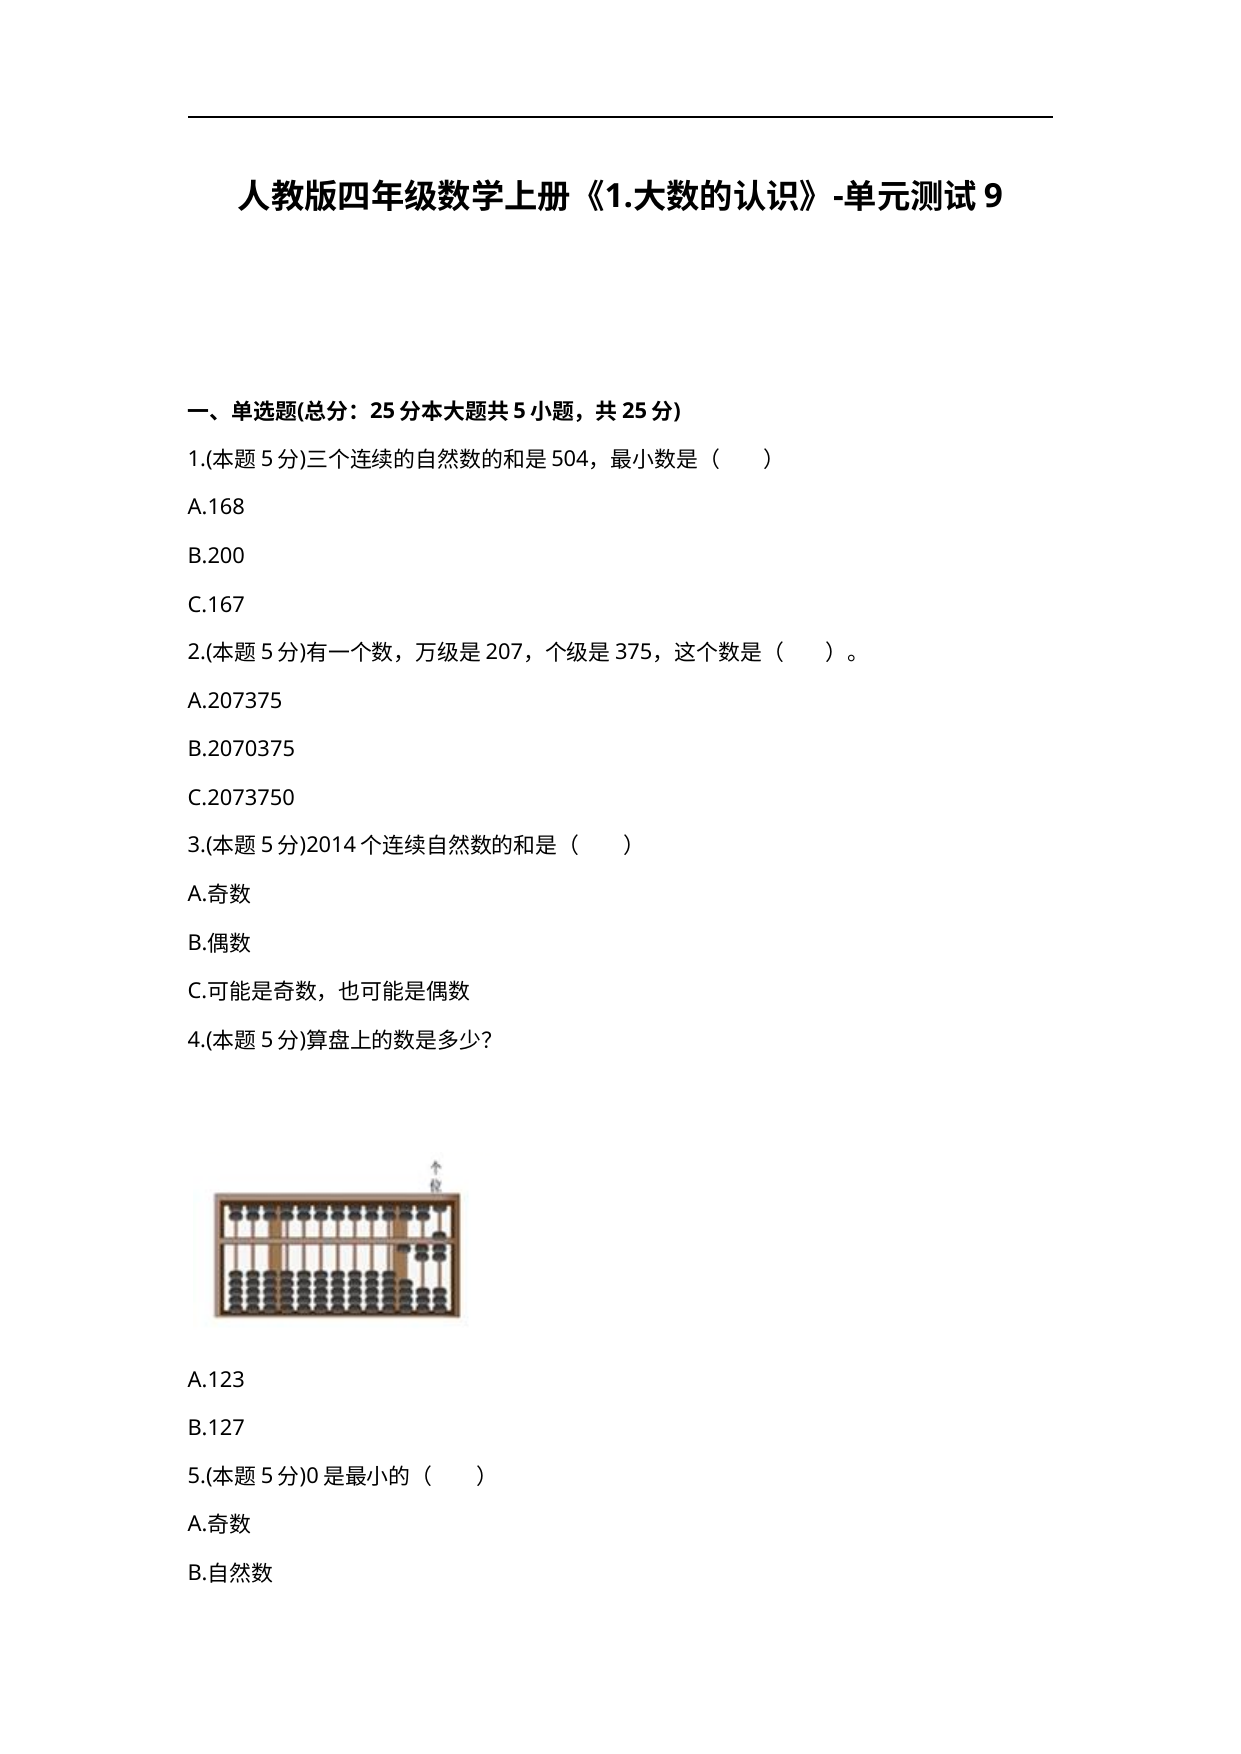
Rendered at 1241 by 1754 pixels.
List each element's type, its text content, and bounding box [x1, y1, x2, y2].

text 人教版四年级数学上册《1.大数的认识》-单元测试9 [187, 162, 1053, 227]
text A.奇数 B.偶数 C.可能是奇数，也可能是偶数 [187, 876, 1053, 1006]
text 一、单选题(总分：25分本大题共5小题，共25分) [187, 393, 1053, 426]
text A.168 B.200 C.167 [187, 490, 1053, 620]
text A.207375 B.2070375 C.2073750 [187, 683, 1053, 813]
text 4.(本题5分)算盘上的数是多少？ [187, 1022, 1053, 1347]
text 1.(本题5分)三个连续的自然数的和是504，最小数是（ ） [187, 442, 1053, 474]
text 2.(本题5分)有一个数，万级是207，个级是375，这个数是（ ）。 [187, 635, 1053, 667]
text 3.(本题5分)2014个连续自然数的和是（ ） [187, 828, 1053, 861]
text A.123 B.127 [187, 1362, 1053, 1443]
text A.奇数 B.自然数 C.质数 [187, 1507, 1053, 1588]
text 5.(本题5分)0是最小的（ ） [187, 1458, 1053, 1491]
picture [193, 1152, 500, 1334]
